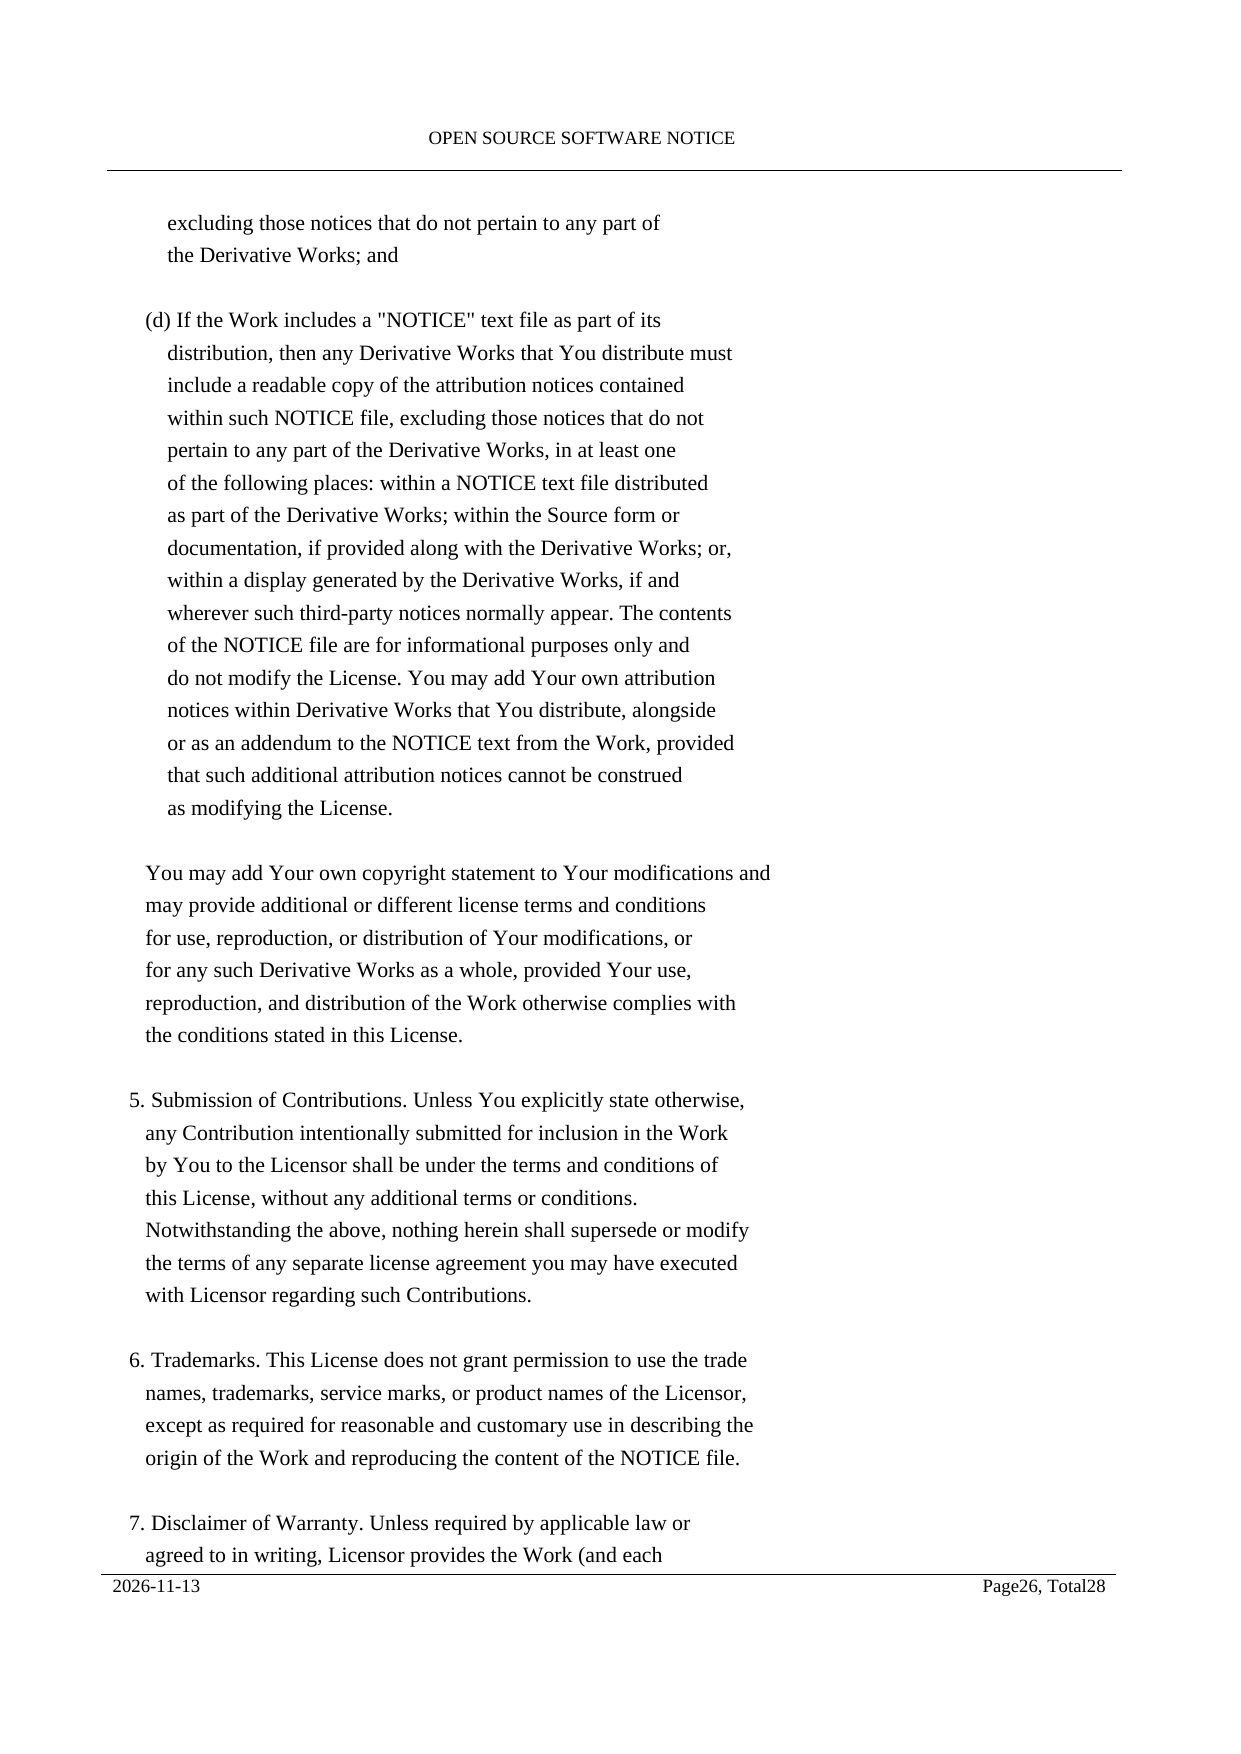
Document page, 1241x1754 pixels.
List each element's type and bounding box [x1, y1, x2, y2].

text [112, 206, 1128, 1571]
